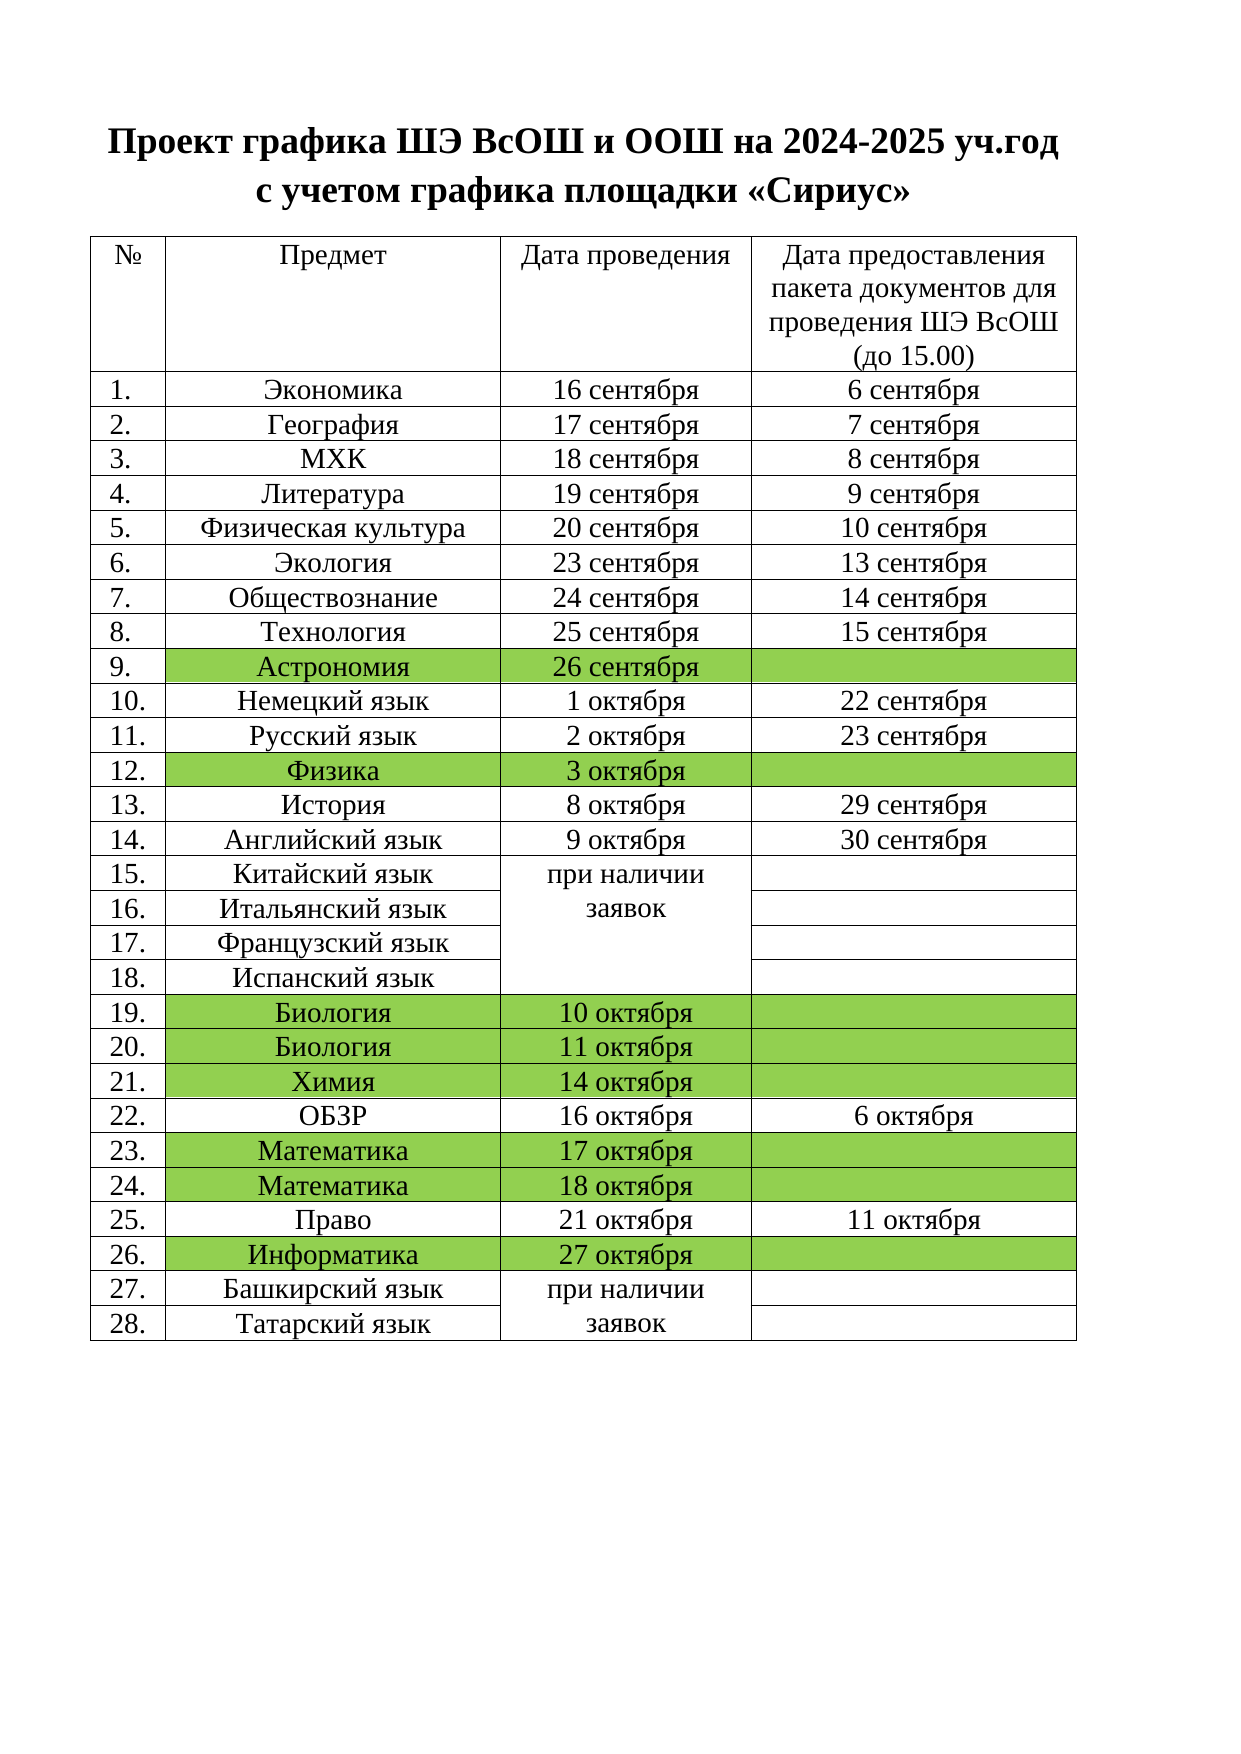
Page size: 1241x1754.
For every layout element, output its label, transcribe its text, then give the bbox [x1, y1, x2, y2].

table_cell Физика [166, 753, 500, 786]
table_cell Биология [166, 995, 500, 1028]
table_cell [91, 1099, 165, 1132]
table_cell 27 октября [501, 1237, 751, 1270]
table_cell Экономика [166, 372, 500, 406]
table_cell [91, 1168, 165, 1201]
table_cell [91, 614, 165, 648]
table_cell 18 октября [501, 1168, 751, 1201]
table_cell [91, 753, 165, 786]
table_cell Экология [166, 545, 500, 579]
table_cell Физическая культура [166, 511, 500, 544]
table_cell 10 октября [501, 995, 751, 1028]
table_cell [91, 718, 165, 752]
table_cell Астрономия [166, 649, 500, 682]
table_cell [91, 1029, 165, 1063]
table_cell Обществознание [166, 580, 500, 613]
table_cell Французский язык [166, 926, 500, 959]
table_cell 10 сентября [752, 511, 1076, 544]
table_cell [752, 995, 1076, 1028]
table_cell [91, 856, 165, 890]
table_header Предмет [166, 237, 500, 371]
table_cell Русский язык [166, 718, 500, 752]
table_cell при наличии заявок [501, 1271, 751, 1339]
table_cell [91, 441, 165, 475]
table_header № [91, 237, 165, 371]
table_cell Итальянский язык [166, 891, 500, 924]
table_cell МХК [166, 441, 500, 475]
table_cell 30 сентября [752, 822, 1076, 855]
table_cell [752, 960, 1076, 994]
table_cell [752, 753, 1076, 786]
table_cell [752, 891, 1076, 924]
table_cell История [166, 787, 500, 821]
table_cell Испанский язык [166, 960, 500, 994]
table_cell 29 сентября [752, 787, 1076, 821]
text Проект графика ШЭ ВсОШ и ООШ на 2024-2025 уч.год [29, 118, 1137, 161]
table_cell [91, 407, 165, 440]
table_cell [91, 372, 165, 406]
table_cell 17 сентября [501, 407, 751, 440]
table_cell Информатика [166, 1237, 500, 1270]
table_cell [91, 787, 165, 821]
table_cell 16 сентября [501, 372, 751, 406]
table_cell 2 октября [501, 718, 751, 752]
table_cell [752, 1271, 1076, 1305]
table_cell [752, 1306, 1076, 1339]
table_cell 24 сентября [501, 580, 751, 613]
table_cell [91, 891, 165, 924]
table_cell Татарский язык [166, 1306, 500, 1339]
table_cell Немецкий язык [166, 684, 500, 717]
table_cell [91, 926, 165, 959]
table_cell [91, 649, 165, 682]
table_cell [91, 1064, 165, 1097]
table_cell Английский язык [166, 822, 500, 855]
table_cell 7 сентября [752, 407, 1076, 440]
table_cell 15 сентября [752, 614, 1076, 648]
table_cell 1 октября [501, 684, 751, 717]
table_cell [91, 1306, 165, 1339]
table_cell [752, 1133, 1076, 1167]
table_cell Химия [166, 1064, 500, 1097]
table_cell Математика [166, 1133, 500, 1167]
table_cell [752, 1064, 1076, 1097]
table_cell [91, 580, 165, 613]
table_cell [91, 1237, 165, 1270]
table_cell при наличии заявок [501, 856, 751, 994]
table_cell 22 сентября [752, 684, 1076, 717]
table_cell [91, 1202, 165, 1236]
table_cell 20 сентября [501, 511, 751, 544]
table_cell [91, 476, 165, 509]
table_cell 17 октября [501, 1133, 751, 1167]
table_header Дата предоставления пакета документов для проведения ШЭ ВсОШ (до 15.00) [752, 237, 1076, 371]
table_cell [91, 1133, 165, 1167]
table_cell 9 сентября [752, 476, 1076, 509]
table_cell [91, 995, 165, 1028]
table_cell [91, 822, 165, 855]
table_cell [752, 856, 1076, 890]
table_cell 11 октября [752, 1202, 1076, 1236]
table_cell [91, 684, 165, 717]
table_cell 23 сентября [501, 545, 751, 579]
table_cell [91, 545, 165, 579]
table_cell Право [166, 1202, 500, 1236]
table_cell 21 октября [501, 1202, 751, 1236]
table_cell [752, 649, 1076, 682]
table_cell [752, 1168, 1076, 1201]
table_cell Математика [166, 1168, 500, 1201]
table_cell 8 октября [501, 787, 751, 821]
table_cell 11 октября [501, 1029, 751, 1063]
table_cell 8 сентября [752, 441, 1076, 475]
table_cell 19 сентября [501, 476, 751, 509]
table_cell 13 сентября [752, 545, 1076, 579]
table_cell 16 октября [501, 1099, 751, 1132]
table_cell [752, 1237, 1076, 1270]
table_cell Башкирский язык [166, 1271, 500, 1305]
table_cell Биология [166, 1029, 500, 1063]
table_cell 26 сентября [501, 649, 751, 682]
table_cell 6 октября [752, 1099, 1076, 1132]
table_cell 14 сентября [752, 580, 1076, 613]
table_cell Литература [166, 476, 500, 509]
table_cell 18 сентября [501, 441, 751, 475]
table_cell Китайский язык [166, 856, 500, 890]
text с учетом графика площадки «Сириус» [29, 168, 1137, 211]
table_cell [91, 960, 165, 994]
table_cell ОБЗР [166, 1099, 500, 1132]
table_cell 9 октября [501, 822, 751, 855]
table_cell 25 сентября [501, 614, 751, 648]
table_cell 14 октября [501, 1064, 751, 1097]
table_header Дата проведения [501, 237, 751, 371]
table_cell 23 сентября [752, 718, 1076, 752]
table_cell 6 сентября [752, 372, 1076, 406]
table_cell 3 октября [501, 753, 751, 786]
table_cell География [166, 407, 500, 440]
table_cell [91, 511, 165, 544]
table_cell Технология [166, 614, 500, 648]
table_cell [752, 926, 1076, 959]
table_cell [91, 1271, 165, 1305]
table_cell [752, 1029, 1076, 1063]
